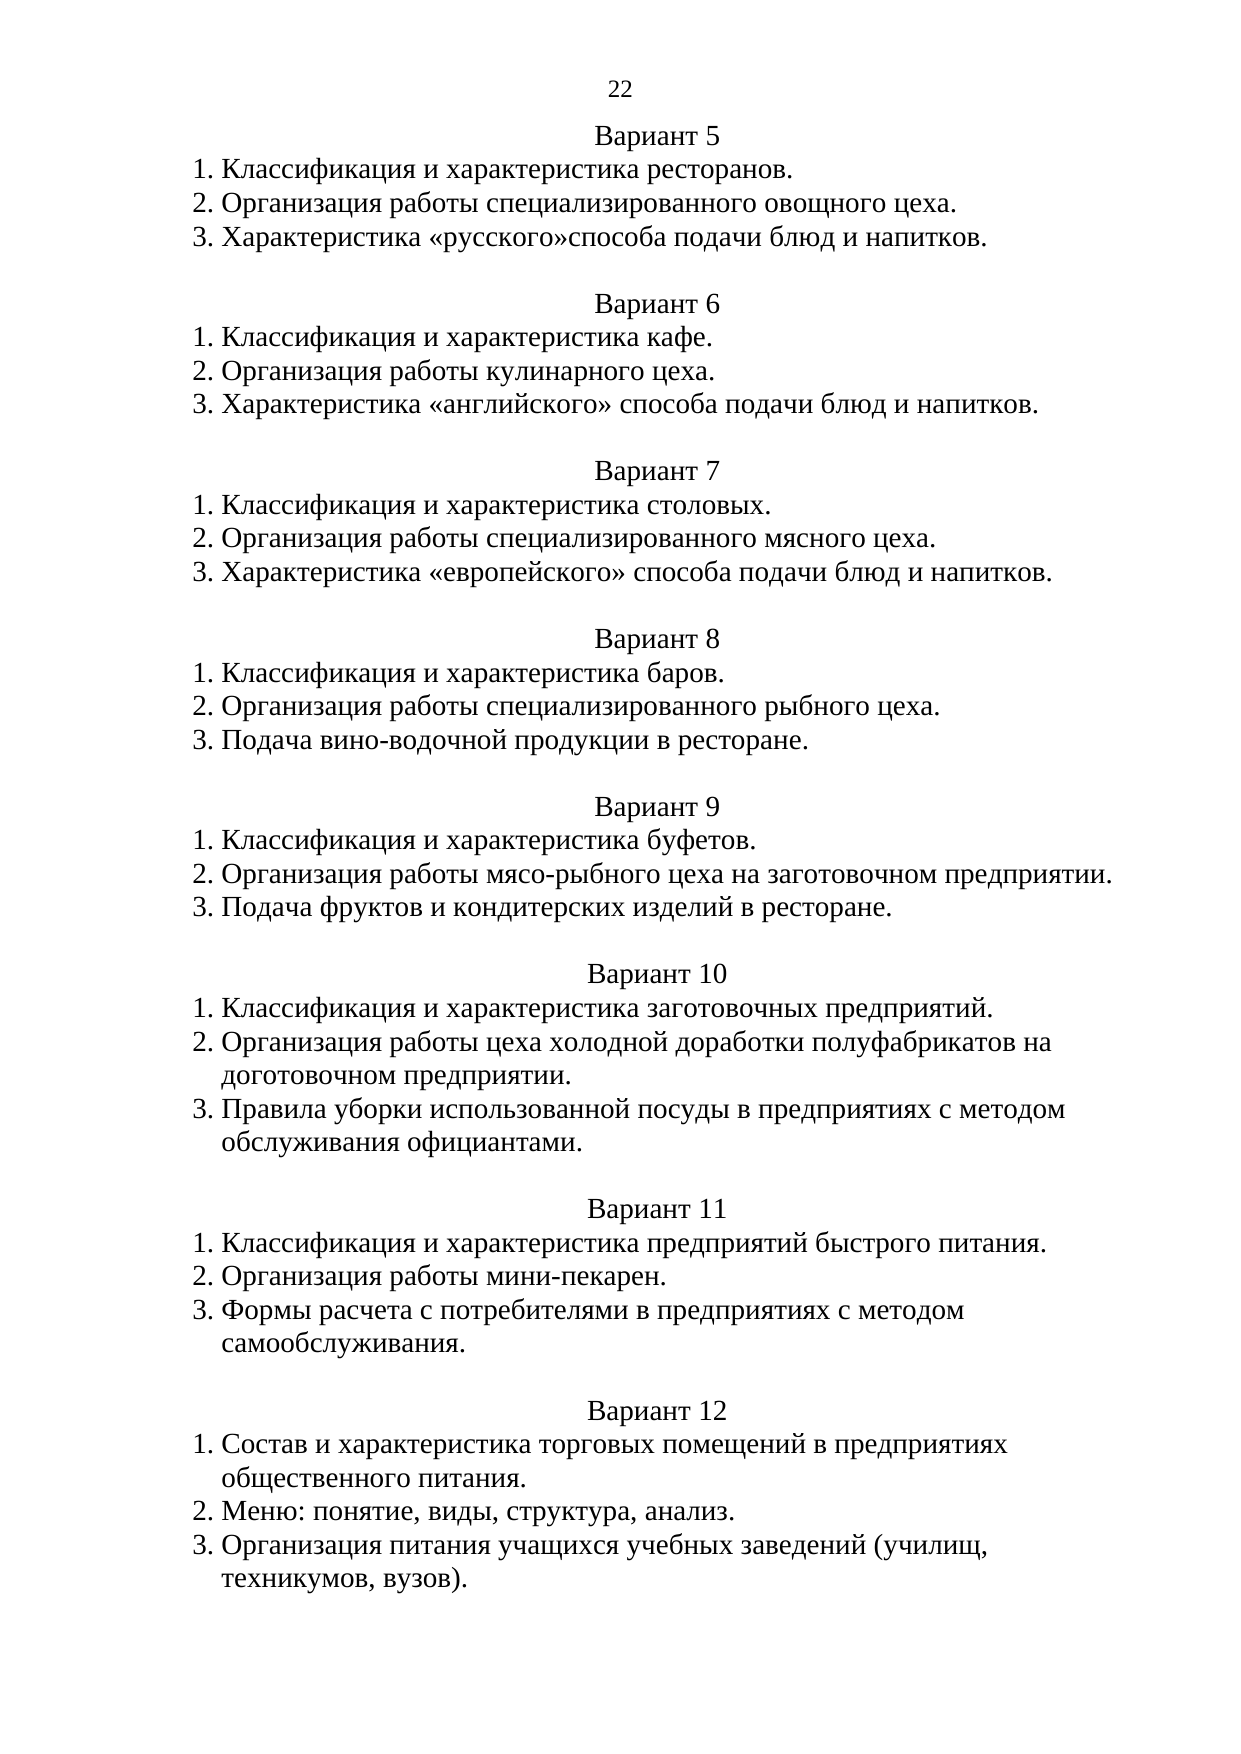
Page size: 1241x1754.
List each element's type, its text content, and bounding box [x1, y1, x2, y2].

text 3. Подача вино-водочной продукции в ресторане. [192, 722, 1122, 755]
text Вариант 6 [192, 286, 1122, 319]
text Вариант 5 [118, 118, 1122, 152]
text 2. Организация работы специализированного овощного цеха. [192, 185, 1122, 219]
text 3. Правила уборки использованной посуды в предприятиях с методом [192, 1091, 1122, 1124]
text техникумов, вузов). [192, 1560, 1122, 1594]
text 1. Классификация и характеристика ресторанов. [192, 152, 1122, 185]
text Вариант 9 [192, 789, 1122, 822]
text Вариант 8 [192, 621, 1122, 655]
text 1. Классификация и характеристика буфетов. [192, 822, 1122, 856]
text 2. Организация работы мясо-рыбного цеха на заготовочном предприятии. [192, 856, 1122, 889]
text 2. Организация работы специализированного мясного цеха. [192, 521, 1122, 554]
text 3. Организация питания учащихся учебных заведений (училищ, [192, 1527, 1122, 1560]
text Вариант 12 [192, 1393, 1122, 1426]
text 2. Организация работы кулинарного цеха. [192, 353, 1122, 386]
text 1. Классификация и характеристика столовых. [192, 487, 1122, 521]
text 3. Характеристика «европейского» способа подачи блюд и напитков. [192, 554, 1122, 588]
text 2. Организация работы мини-пекарен. [192, 1258, 1122, 1292]
text Вариант 10 [192, 957, 1122, 990]
text Вариант 11 [192, 1191, 1122, 1225]
text общественного питания. [192, 1460, 1122, 1493]
text 3. Формы расчета с потребителями в предприятиях с методом [192, 1292, 1122, 1326]
text 2. Организация работы цеха холодной доработки полуфабрикатов на [192, 1024, 1122, 1057]
text Вариант 7 [192, 453, 1122, 487]
text доготовочном предприятии. [192, 1057, 1122, 1091]
text 3. Характеристика «английского» способа подачи блюд и напитков. [192, 386, 1122, 420]
text 1. Состав и характеристика торговых помещений в предприятиях [192, 1426, 1122, 1460]
text 2. Организация работы специализированного рыбного цеха. [192, 688, 1122, 722]
text 3. Подача фруктов и кондитерских изделий в ресторане. [192, 889, 1122, 923]
text обслуживания официантами. [192, 1124, 1122, 1158]
text 2. Меню: понятие, виды, структура, анализ. [192, 1493, 1122, 1527]
text самообслуживания. [192, 1326, 1122, 1359]
text 1. Классификация и характеристика предприятий быстрого питания. [192, 1225, 1122, 1258]
text 1. Классификация и характеристика баров. [192, 655, 1122, 688]
text 1. Классификация и характеристика кафе. [192, 319, 1122, 353]
text 3. Характеристика «русского»способа подачи блюд и напитков. [192, 219, 1122, 252]
text 1. Классификация и характеристика заготовочных предприятий. [192, 990, 1122, 1024]
